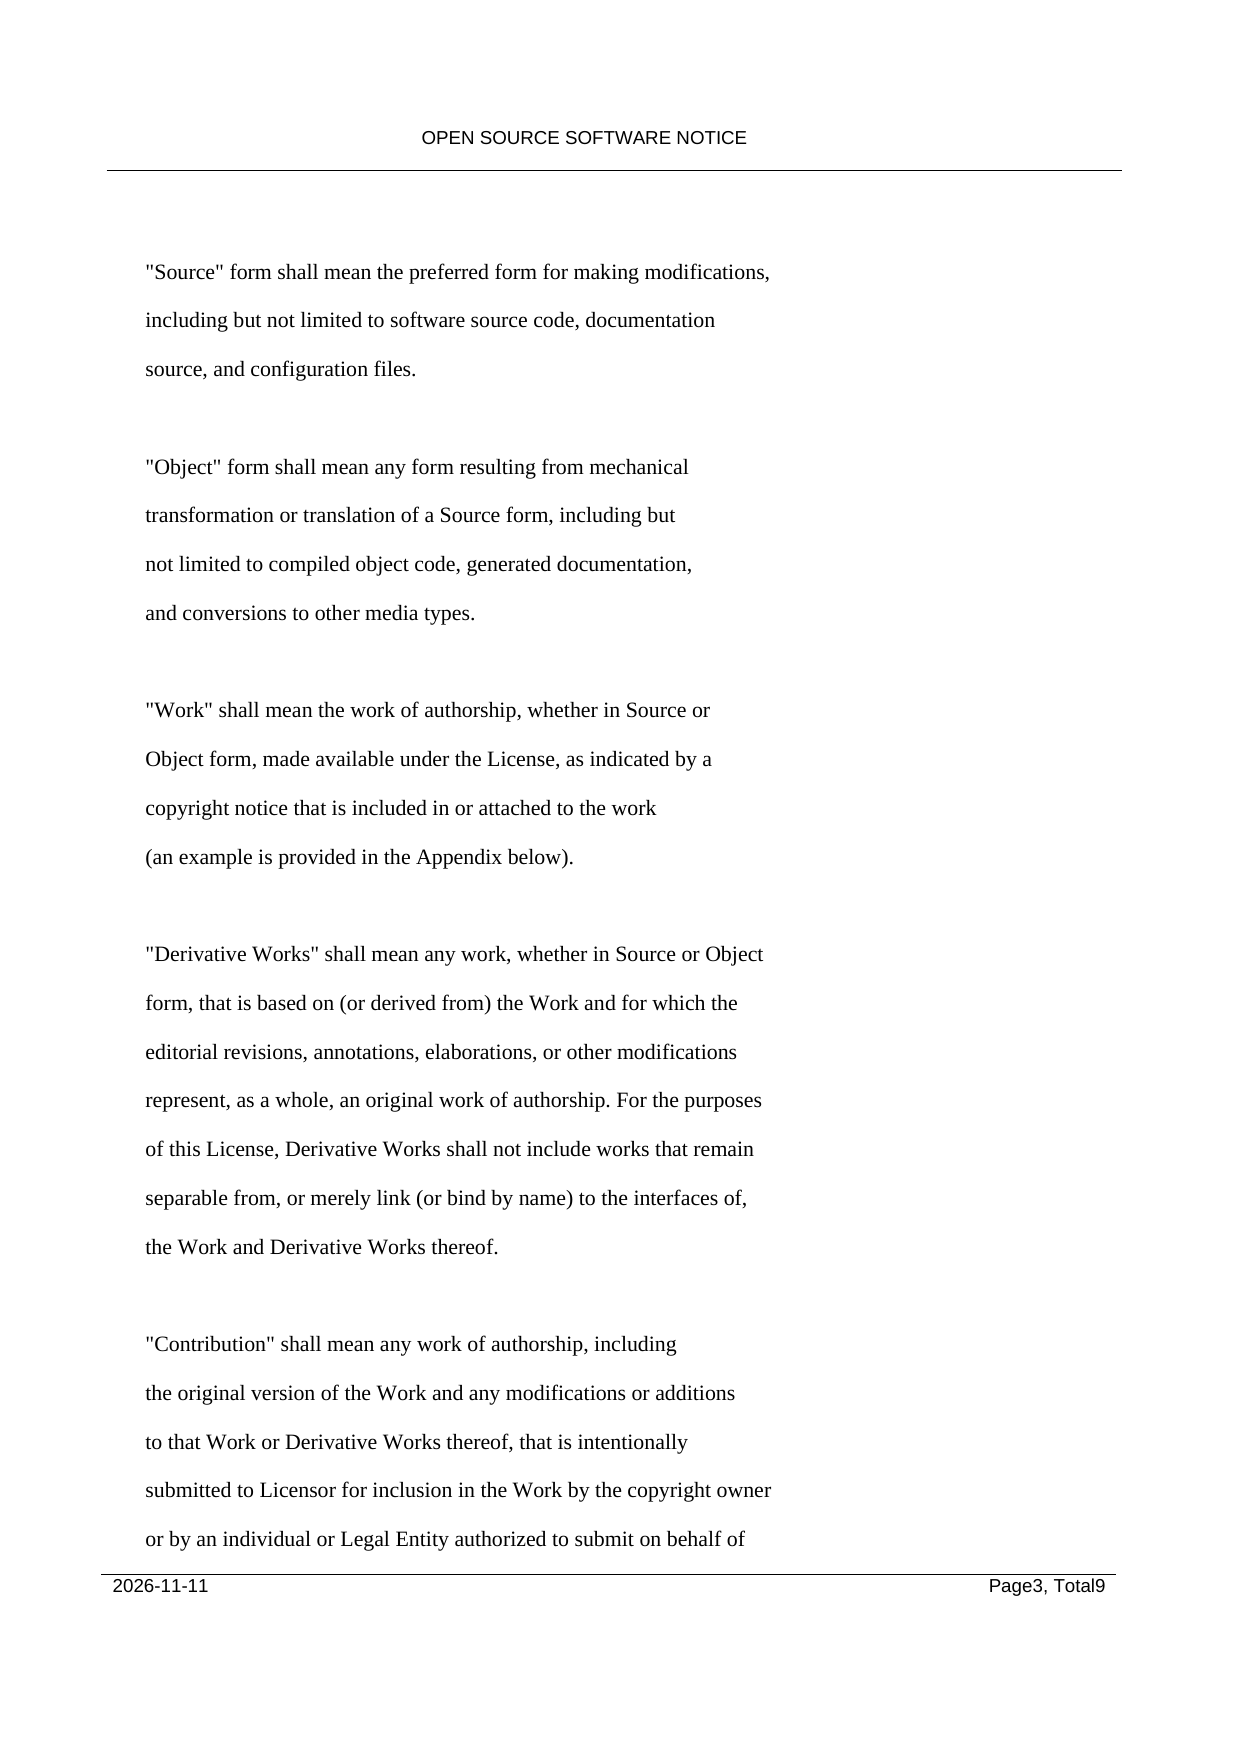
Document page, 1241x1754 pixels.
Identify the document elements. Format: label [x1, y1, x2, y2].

text [112, 206, 1128, 1555]
